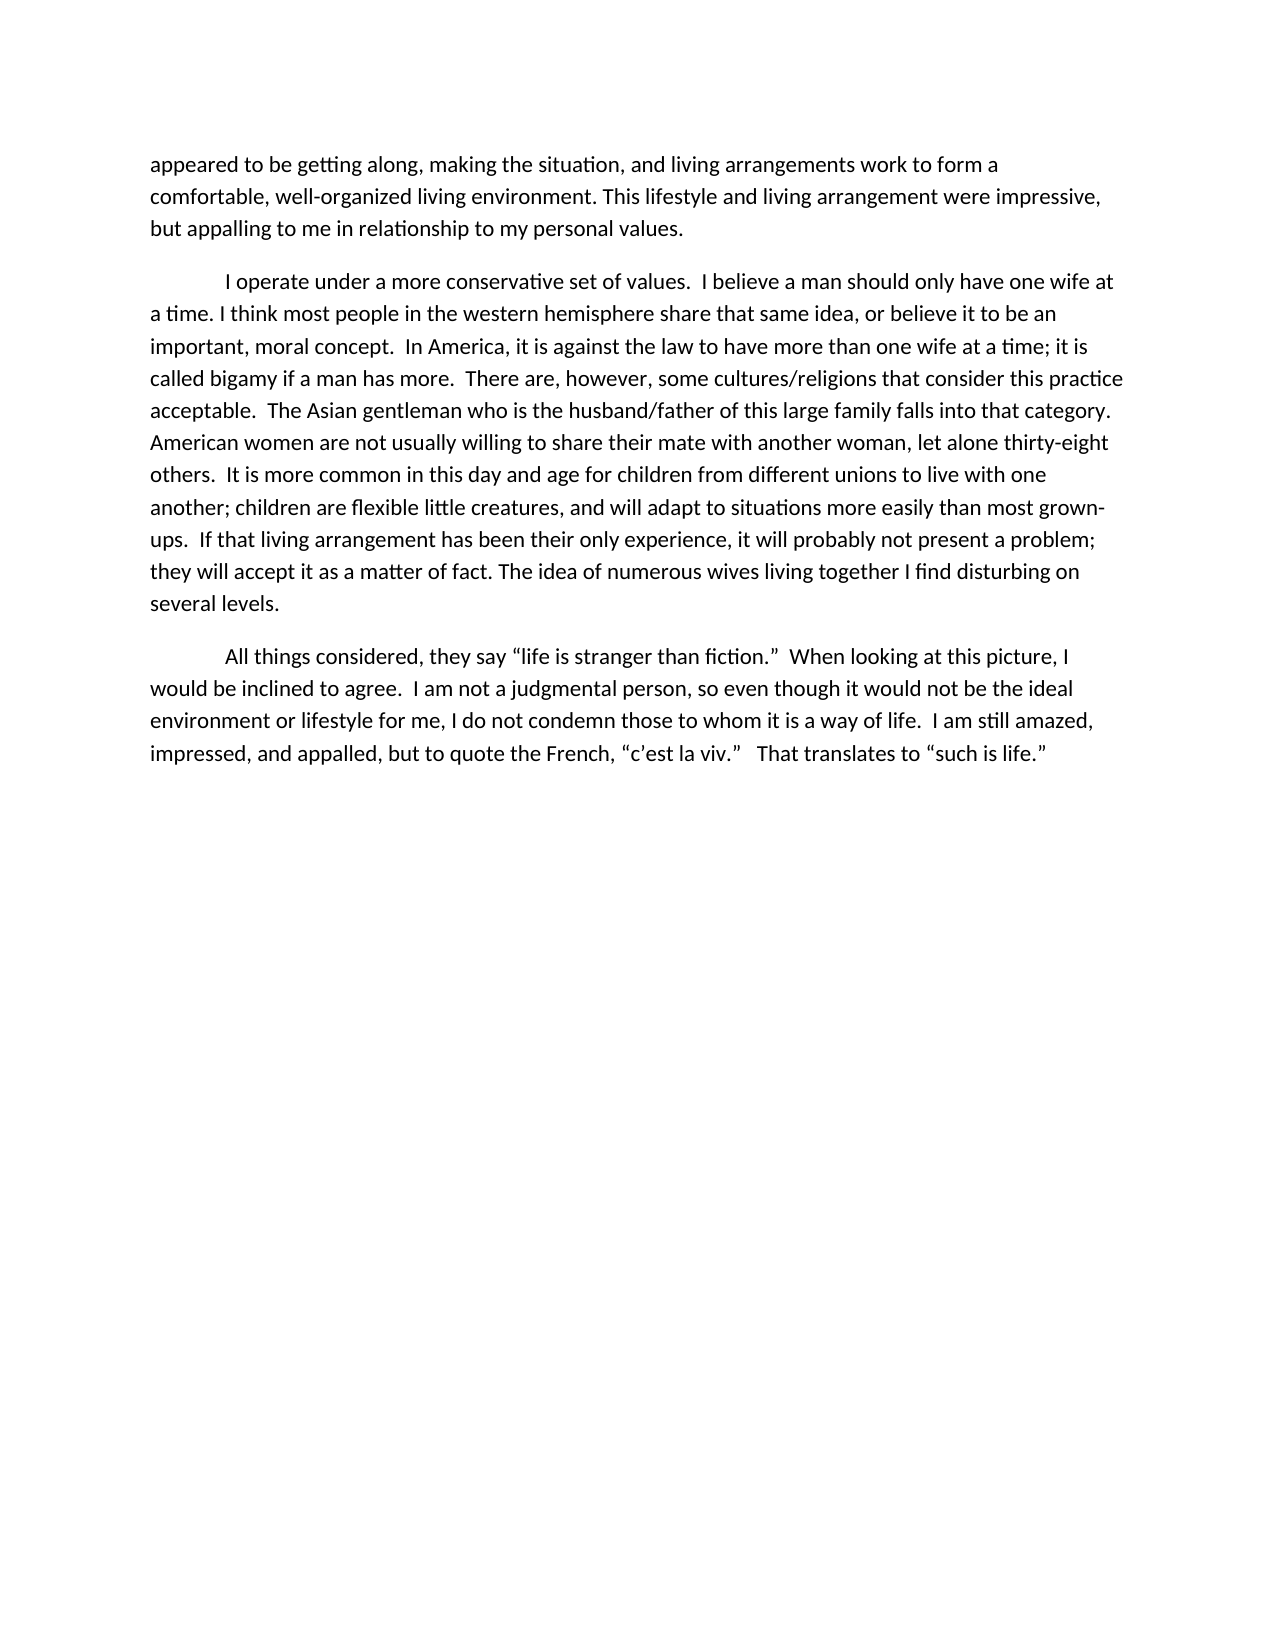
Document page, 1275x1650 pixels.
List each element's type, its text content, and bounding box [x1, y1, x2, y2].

text I operate under a more conservative set of values. I believe a man should only have one wife at a time. I think most people in the western hemisphere share that same idea, or believe it to be an important, moral concept. In America, it is against the law to have more than one wife at a time; it is called bigamy if a man has more. There are, however, some cultures/religions that consider this practice acceptable. The Asian gentleman who is the husband/father of this large family falls into that category. American women are not usually willing to share their mate with another woman, let alone thirty-eight others. It is more common in this day and age for children from different unions to live with one another; children are flexible little creatures, and will adapt to situations more easily than most grown-ups. If that living arrangement has been their only experience, it will probably not present a problem; they will accept it as a matter of fact. The idea of numerous wives living together I find disturbing on several levels. [150, 267, 1125, 617]
text All things considered, they say “life is stranger than fiction.” When looking at this picture, I would be inclined to agree. I am not a judgmental person, so even though it would not be the ideal environment or lifestyle for me, I do not condemn those to whom it is a way of life. I am still amazed, impressed, and appalled, but to quote the French, “c’est la viv.” That translates to “such is life.” [150, 642, 1125, 767]
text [150, 150, 1125, 242]
